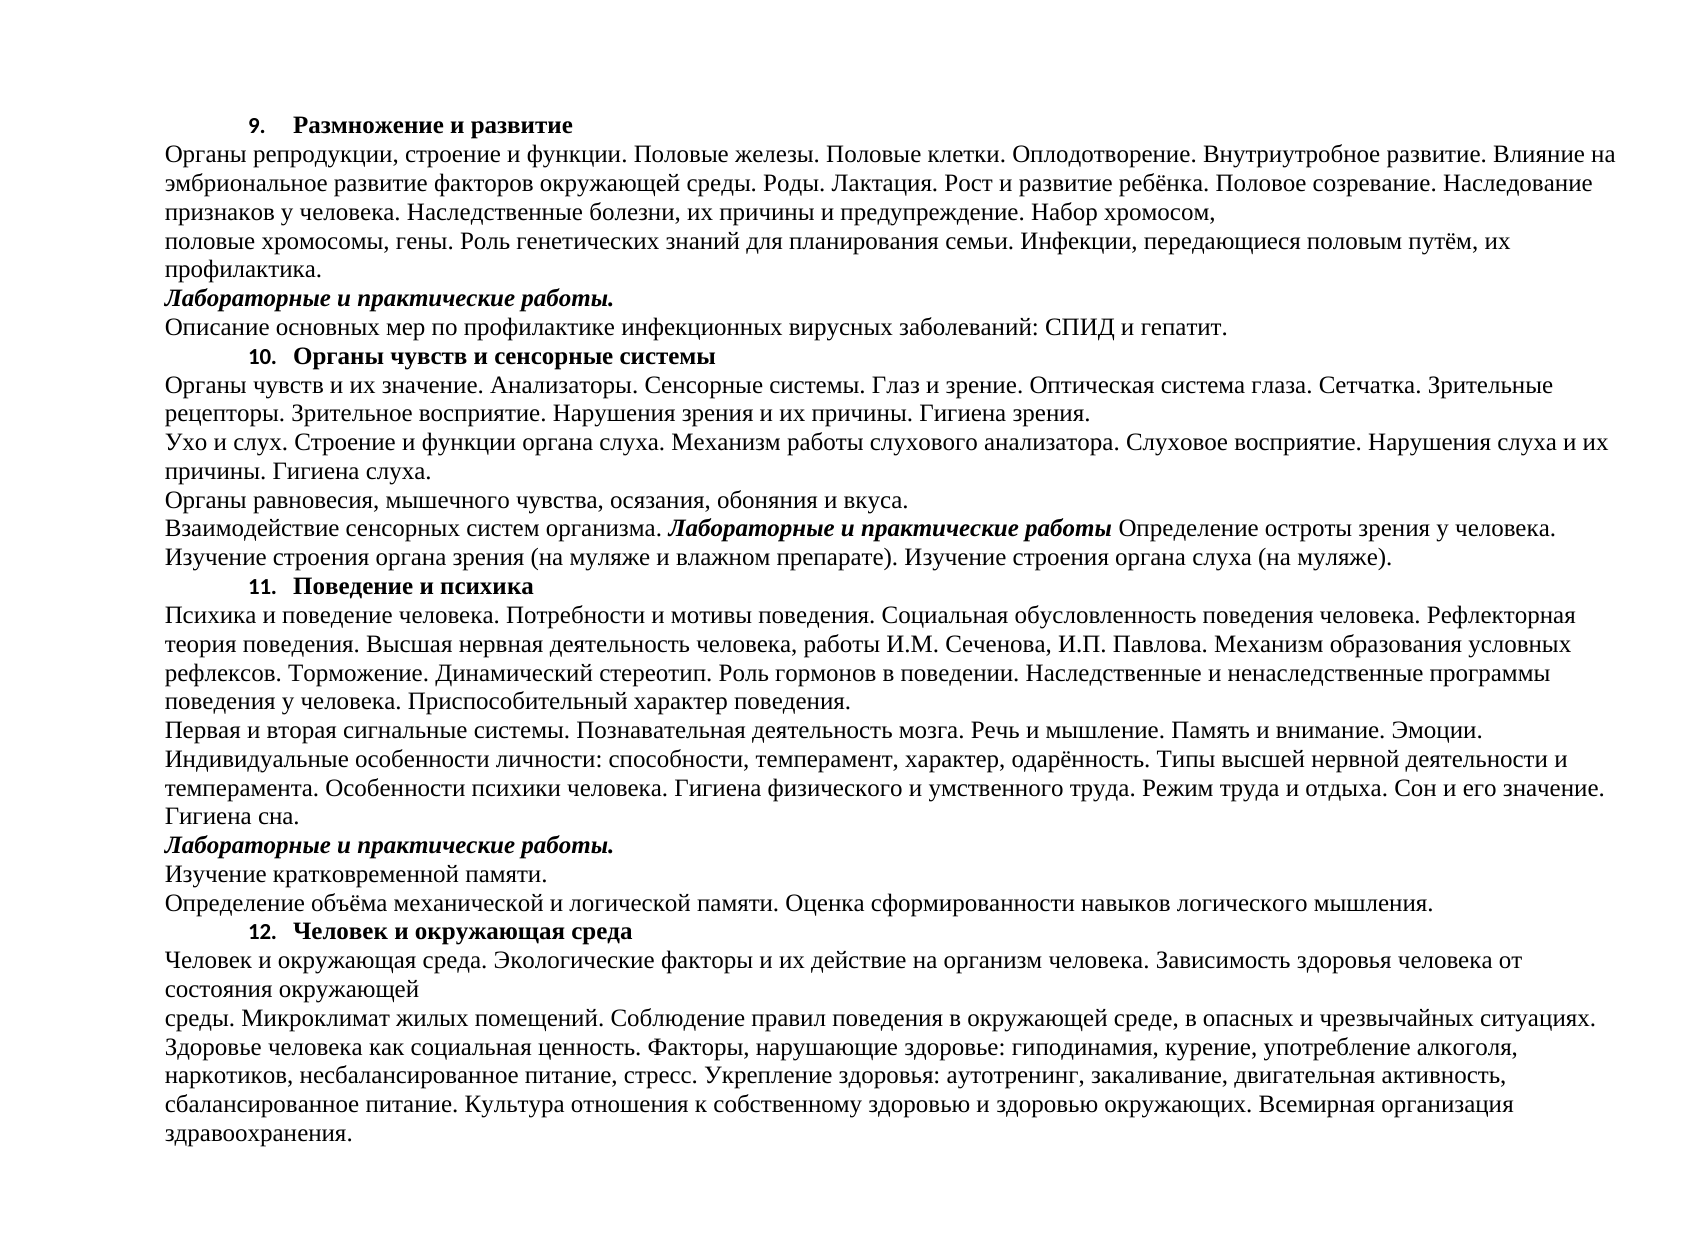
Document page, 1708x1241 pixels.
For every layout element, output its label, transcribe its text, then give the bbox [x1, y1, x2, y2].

text Здоровье человека как социальная ценность. Факторы, нарушающие здоровье: гиподинамия, курение, употребление алкоголя, наркотиков, несбалансированное питание, стресс. Укрепление здоровья: аутотренинг, закаливание, двигательная активность, сбалансированное питание. Культура отношения к собственному здоровью и здоровью окружающих. Всемирная организация здравоохранения. [164, 1032, 1630, 1147]
text Лабораторные и практические работы. [164, 283, 1630, 312]
list Размножение и развитие [248, 110, 1630, 139]
text Первая и вторая сигнальные системы. Познавательная деятельность мозга. Речь и мышление. Память и внимание. Эмоции. Индивидуальные особенности личности: способности, темперамент, характер, одарённость. Типы высшей нервной деятельности и темперамента. Особенности психики человека. Гигиена физического и умственного труда. Режим труда и отдыха. Сон и его значение. Гигиена сна. [164, 715, 1630, 830]
text Органы репродукции, строение и функции. Половые железы. Половые клетки. Оплодотворение. Внутриутробное развитие. Влияние на эмбриональное развитие факторов окружающей среды. Роды. Лактация. Рост и развитие ребёнка. Половое созревание. Наследование признаков у человека. Наследственные болезни, их причины и предупреждение. Набор хромосом, [164, 139, 1630, 226]
text Описание основных мер по профилактике инфекционных вирусных заболеваний: СПИД и гепатит. [164, 312, 1630, 341]
list Человек и окружающая среда [248, 916, 1630, 945]
text Взаимодействие сенсорных систем организма. Лабораторные и практические работы Определение остроты зрения у человека. [164, 513, 1630, 542]
text Ухо и слух. Строение и функции органа слуха. Механизм работы слухового анализатора. Слуховое восприятие. Нарушения слуха и их причины. Гигиена слуха. [164, 427, 1630, 485]
text Изучение строения органа зрения (на муляже и влажном препарате). Изучение строения органа слуха (на муляже). [164, 542, 1630, 571]
text среды. Микроклимат жилых помещений. Соблюдение правил поведения в окружающей среде, в опасных и чрезвычайных ситуациях. [164, 1003, 1630, 1032]
list Поведение и психика [248, 571, 1630, 600]
text Органы равновесия, мышечного чувства, осязания, обоняния и вкуса. [164, 485, 1630, 513]
text Человек и окружающая среда. Экологические факторы и их действие на организм человека. Зависимость здоровья человека от состояния окружающей [164, 945, 1630, 1003]
text Лабораторные и практические работы. [164, 830, 1630, 859]
text Определение объёма механической и логической памяти. Оценка сформированности навыков логического мышления. [164, 888, 1630, 916]
text половые хромосомы, гены. Роль генетических знаний для планирования семьи. Инфекции, передающиеся половым путём, их профилактика. [164, 226, 1630, 283]
text Изучение кратковременной памяти. [164, 859, 1630, 888]
text Психика и поведение человека. Потребности и мотивы поведения. Социальная обусловленность поведения человека. Рефлекторная теория поведения. Высшая нервная деятельность человека, работы И.М. Сеченова, И.П. Павлова. Механизм образования условных рефлексов. Торможение. Динамический стереотип. Роль гормонов в поведении. Наследственные и ненаследственные программы поведения у человека. Приспособительный характер поведения. [164, 600, 1630, 715]
list Органы чувств и сенсорные системы [248, 341, 1630, 370]
text Органы чувств и их значение. Анализаторы. Сенсорные системы. Глаз и зрение. Оптическая система глаза. Сетчатка. Зрительные рецепторы. Зрительное восприятие. Нарушения зрения и их причины. Гигиена зрения. [164, 370, 1630, 427]
